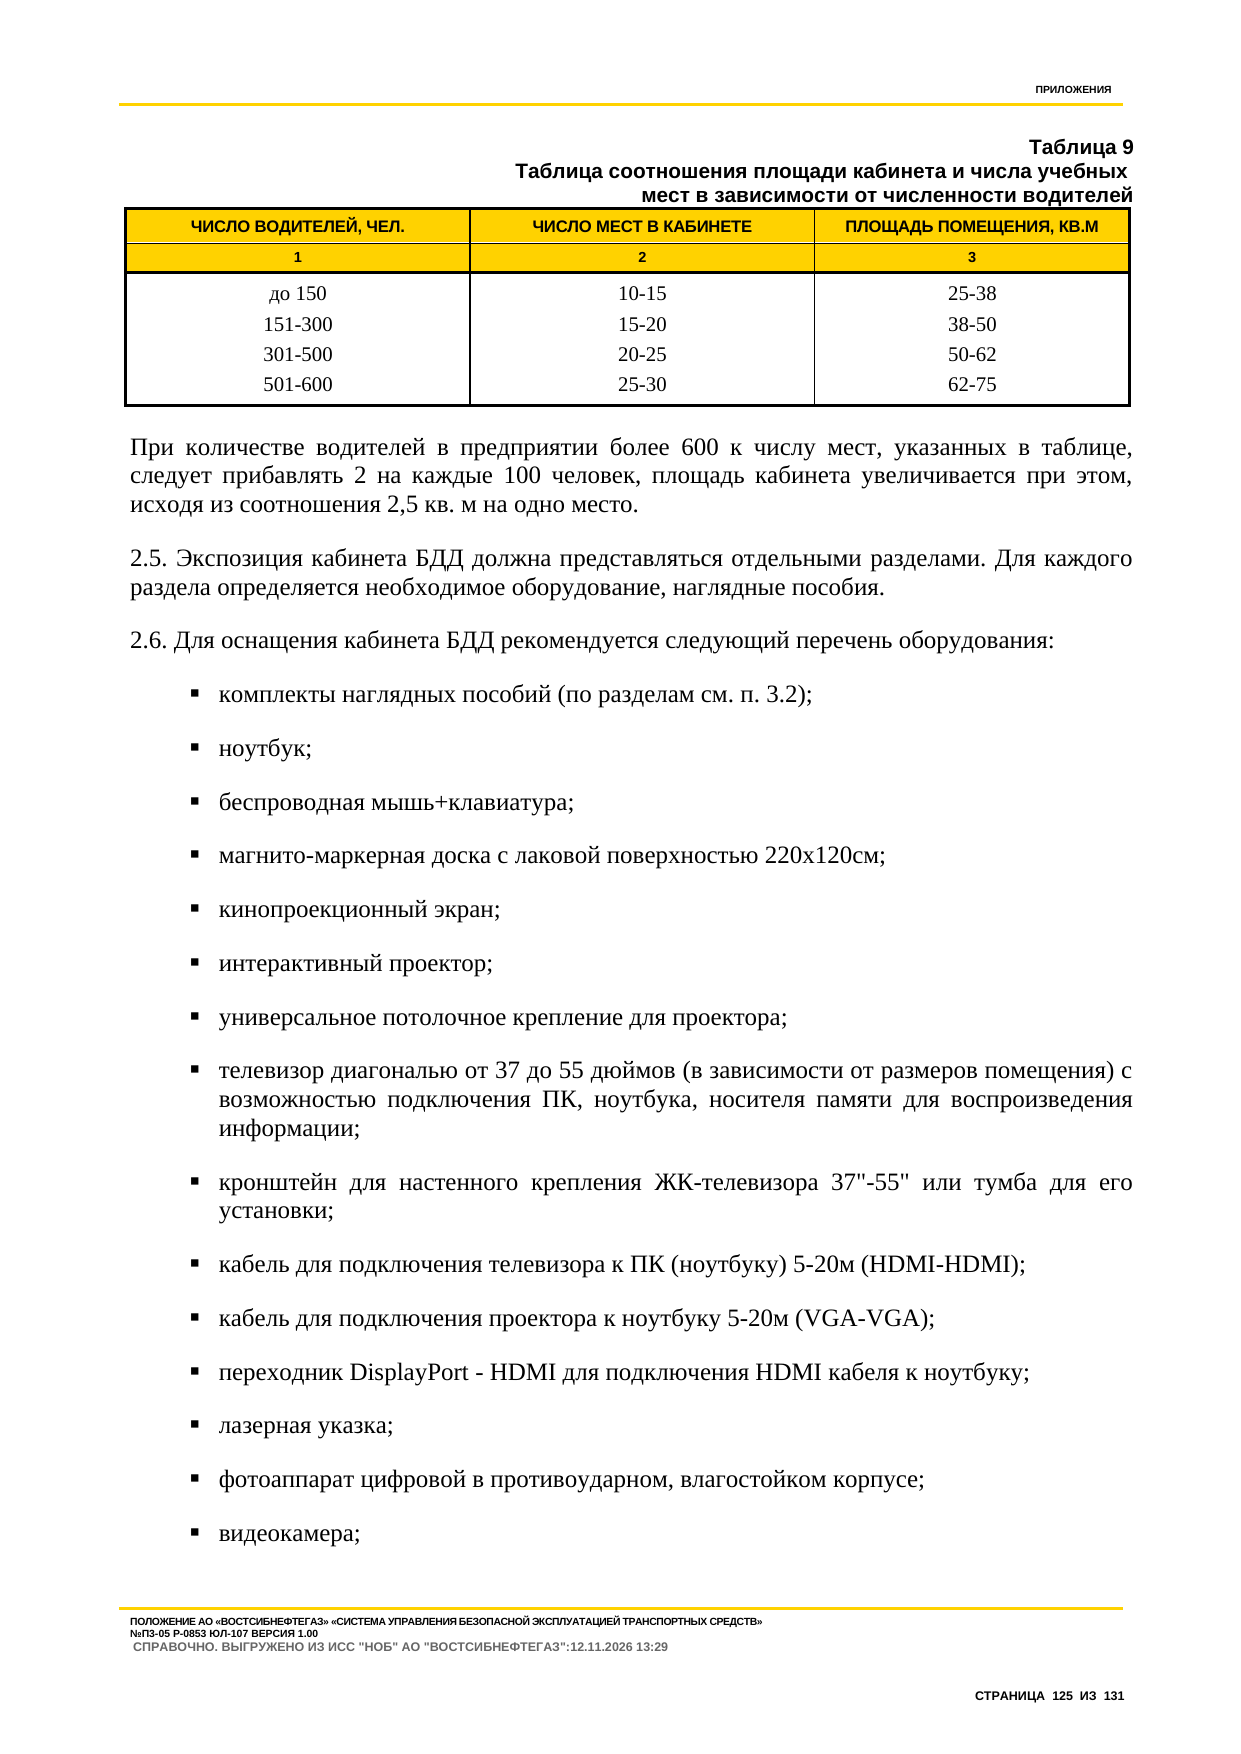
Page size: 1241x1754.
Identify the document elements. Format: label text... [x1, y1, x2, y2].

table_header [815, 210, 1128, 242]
list универсальное потолочное крепление для проектора; [189, 1002, 1134, 1031]
list кронштейн для настенного крепления ЖК-телевизора 37"-55" или тумба для его установки; [189, 1167, 1134, 1224]
list фотоаппарат цифровой в противоударном, влагостойком корпусе; [189, 1464, 1134, 1493]
text 2.6. Для оснащения кабинета БДД рекомендуется следующий перечень оборудования: [130, 626, 1134, 654]
list кабель для подключения телевизора к ПК (ноутбуку) 5-20м (HDMI-HDMI); [189, 1249, 1134, 1278]
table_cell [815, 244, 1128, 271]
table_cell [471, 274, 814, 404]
text Таблица 9 [130, 135, 1134, 159]
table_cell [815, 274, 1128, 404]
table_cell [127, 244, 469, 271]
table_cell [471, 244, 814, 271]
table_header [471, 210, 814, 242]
text При количестве водителей в предприятии более 600 к числу мест, указанных в таблице, следует прибавлять 2 на каждые 100 человек, площадь кабинета увеличивается при этом, исходя из соотношения 2,5 кв. м на одно место. [130, 432, 1134, 518]
list интерактивный проектор; [189, 948, 1134, 977]
list видеокамера; [189, 1518, 1134, 1547]
text 2.5. Экспозиция кабинета БДД должна представляться отдельными разделами. Для каждого раздела определяется необходимое оборудование, наглядные пособия. [130, 543, 1134, 601]
list ноутбук; [189, 733, 1134, 762]
list телевизор диагональю от 37 до 55 дюймов (в зависимости от размеров помещения) с возможностью подключения ПК, ноутбука, носителя памяти для воспроизведения информации; [189, 1056, 1134, 1142]
list лазерная указка; [189, 1411, 1134, 1439]
text Таблица соотношения площади кабинета и числа учебных мест в зависимости от численности водителей [130, 159, 1134, 207]
list беспроводная мышь+клавиатура; [189, 787, 1134, 816]
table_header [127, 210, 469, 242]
list переходник DisplayPort - HDMI для подключения HDMI кабеля к ноутбуку; [189, 1357, 1134, 1386]
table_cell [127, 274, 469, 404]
list кабель для подключения проектора к ноутбуку 5-20м (VGA-VGA); [189, 1303, 1134, 1332]
list комплекты наглядных пособий (по разделам см. п. 3.2); [189, 679, 1134, 708]
list кинопроекционный экран; [189, 894, 1134, 923]
list магнито-маркерная доска с лаковой поверхностью 220х120см; [189, 841, 1134, 869]
